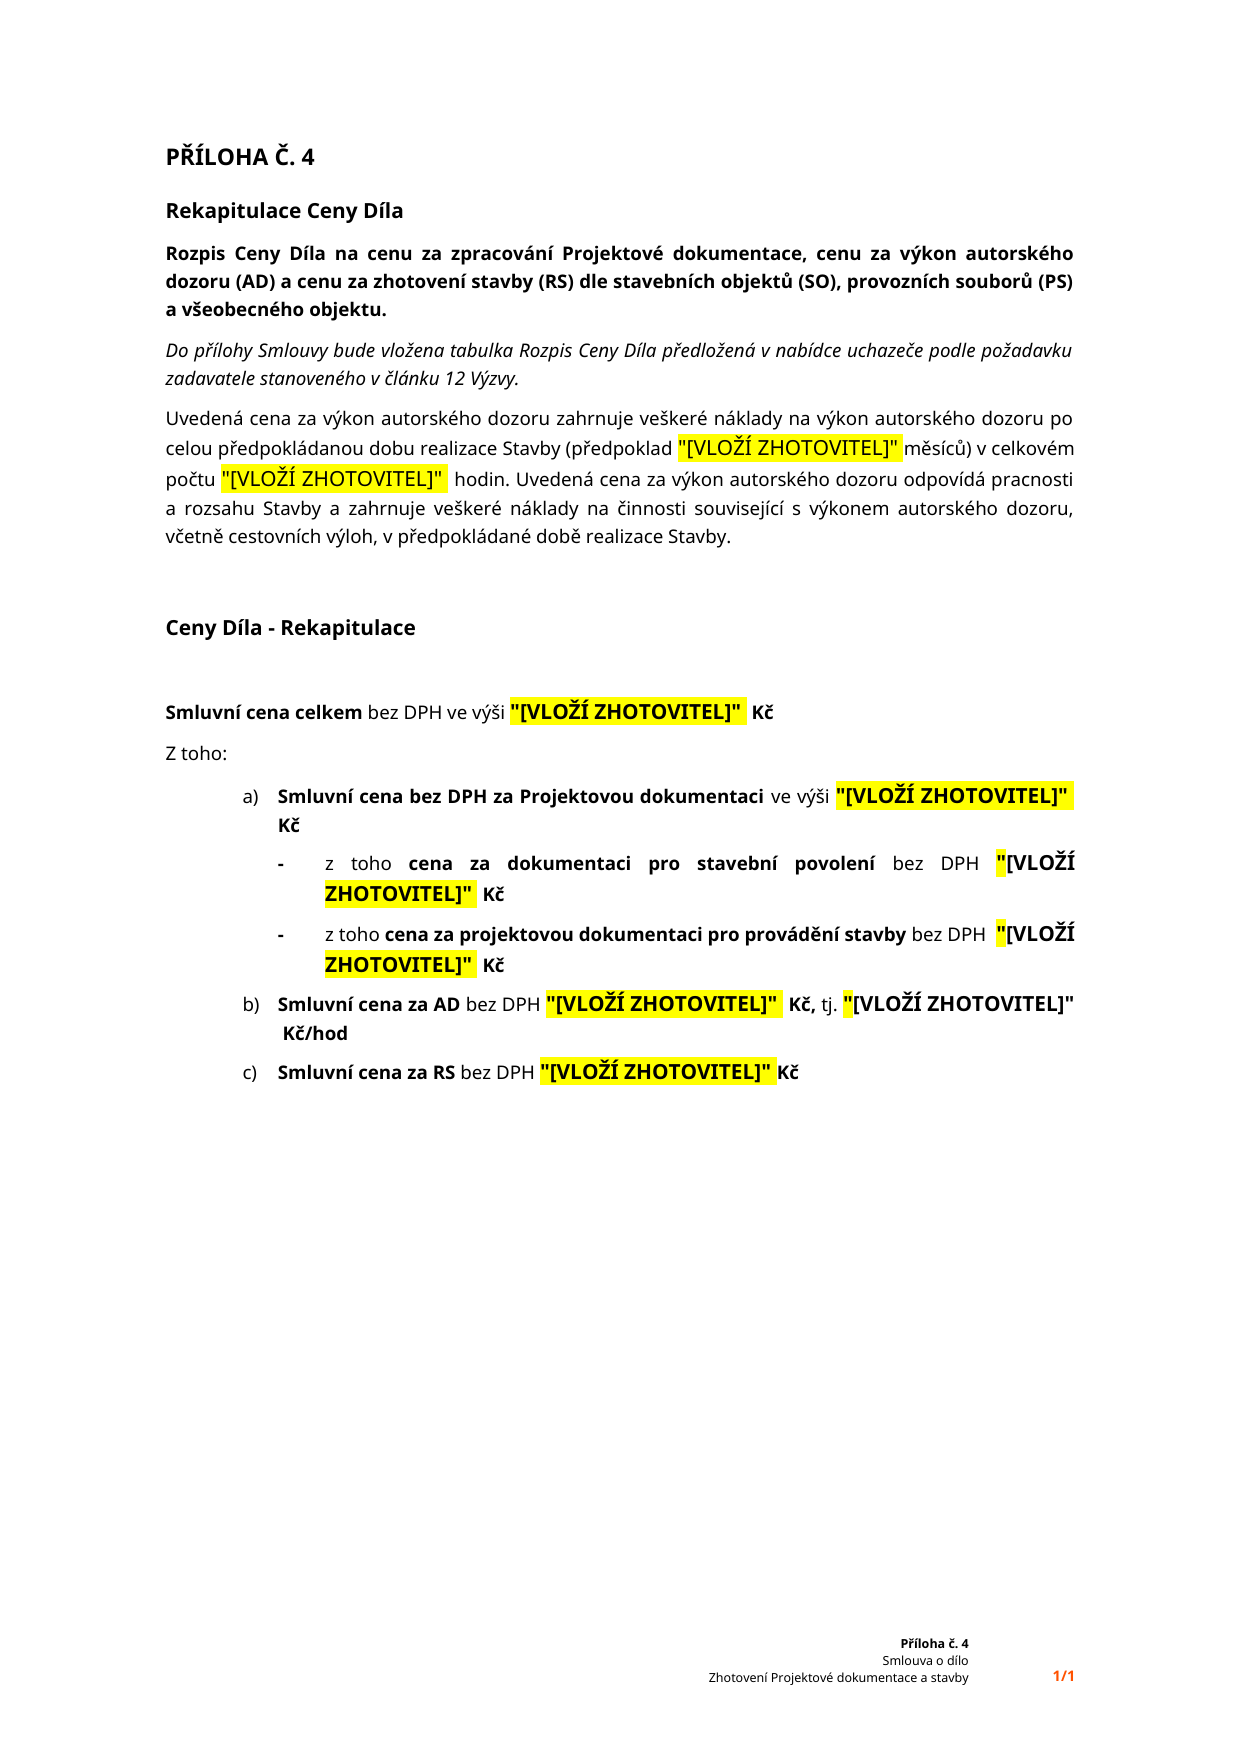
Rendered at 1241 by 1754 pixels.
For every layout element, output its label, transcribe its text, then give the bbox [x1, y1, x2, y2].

text Z toho: [165, 741, 1075, 766]
list z toho cena za projektovou dokumentaci pro provádění stavby bez DPH Kč [278, 919, 1075, 978]
text Uvedená cena za výkon autorského dozoru zahrnuje veškeré náklady na výkon autorského dozoru po celou předpokládanou dobu realizace Stavby (předpoklad měsíců) v celkovém počtu hodin. Uvedená cena za výkon autorského dozoru odpovídá pracnosti a rozsahu Stavby a zahrnuje veškeré náklady na činnosti související s výkonem autorského dozoru, včetně cestovních výloh, v předpokládané době realizace Stavby. [165, 405, 1075, 549]
text Do přílohy Smlouvy bude vložena tabulka Rozpis Ceny Díla předložená v nabídce uchazeče podle požadavku zadavatele stanoveného v článku 12 Výzvy. [165, 337, 1075, 390]
list Smluvní cena za RS bez DPH Kč [777, 1057, 1075, 1085]
list Smluvní cena za RS bez DPH Kč [242, 1057, 540, 1085]
list z toho cena za dokumentaci pro stavební povolení bez DPH Kč [278, 848, 1075, 908]
text Smluvní cena celkem bez DPH ve výši Kč [165, 697, 510, 725]
text Rozpis Ceny Díla na cenu za zpracování Projektové dokumentace, cenu za výkon autorského dozoru (AD) a cenu za zhotovení stavby (RS) dle stavebních objektů (SO), provozních souborů (PS) a všeobecného objektu. [165, 240, 1075, 322]
text Ceny Díla - Rekapitulace [165, 613, 1075, 641]
list Smluvní cena bez DPH za Projektovou dokumentaci ve výši Kč [242, 781, 1075, 838]
list Smluvní cena za AD bez DPH Kč, tj. Kč/hod [242, 989, 1075, 1046]
text Smluvní cena celkem bez DPH ve výši Kč [747, 697, 1075, 725]
text Příloha č. 4 [165, 141, 1075, 173]
text Rekapitulace Ceny Díla [165, 197, 1075, 225]
